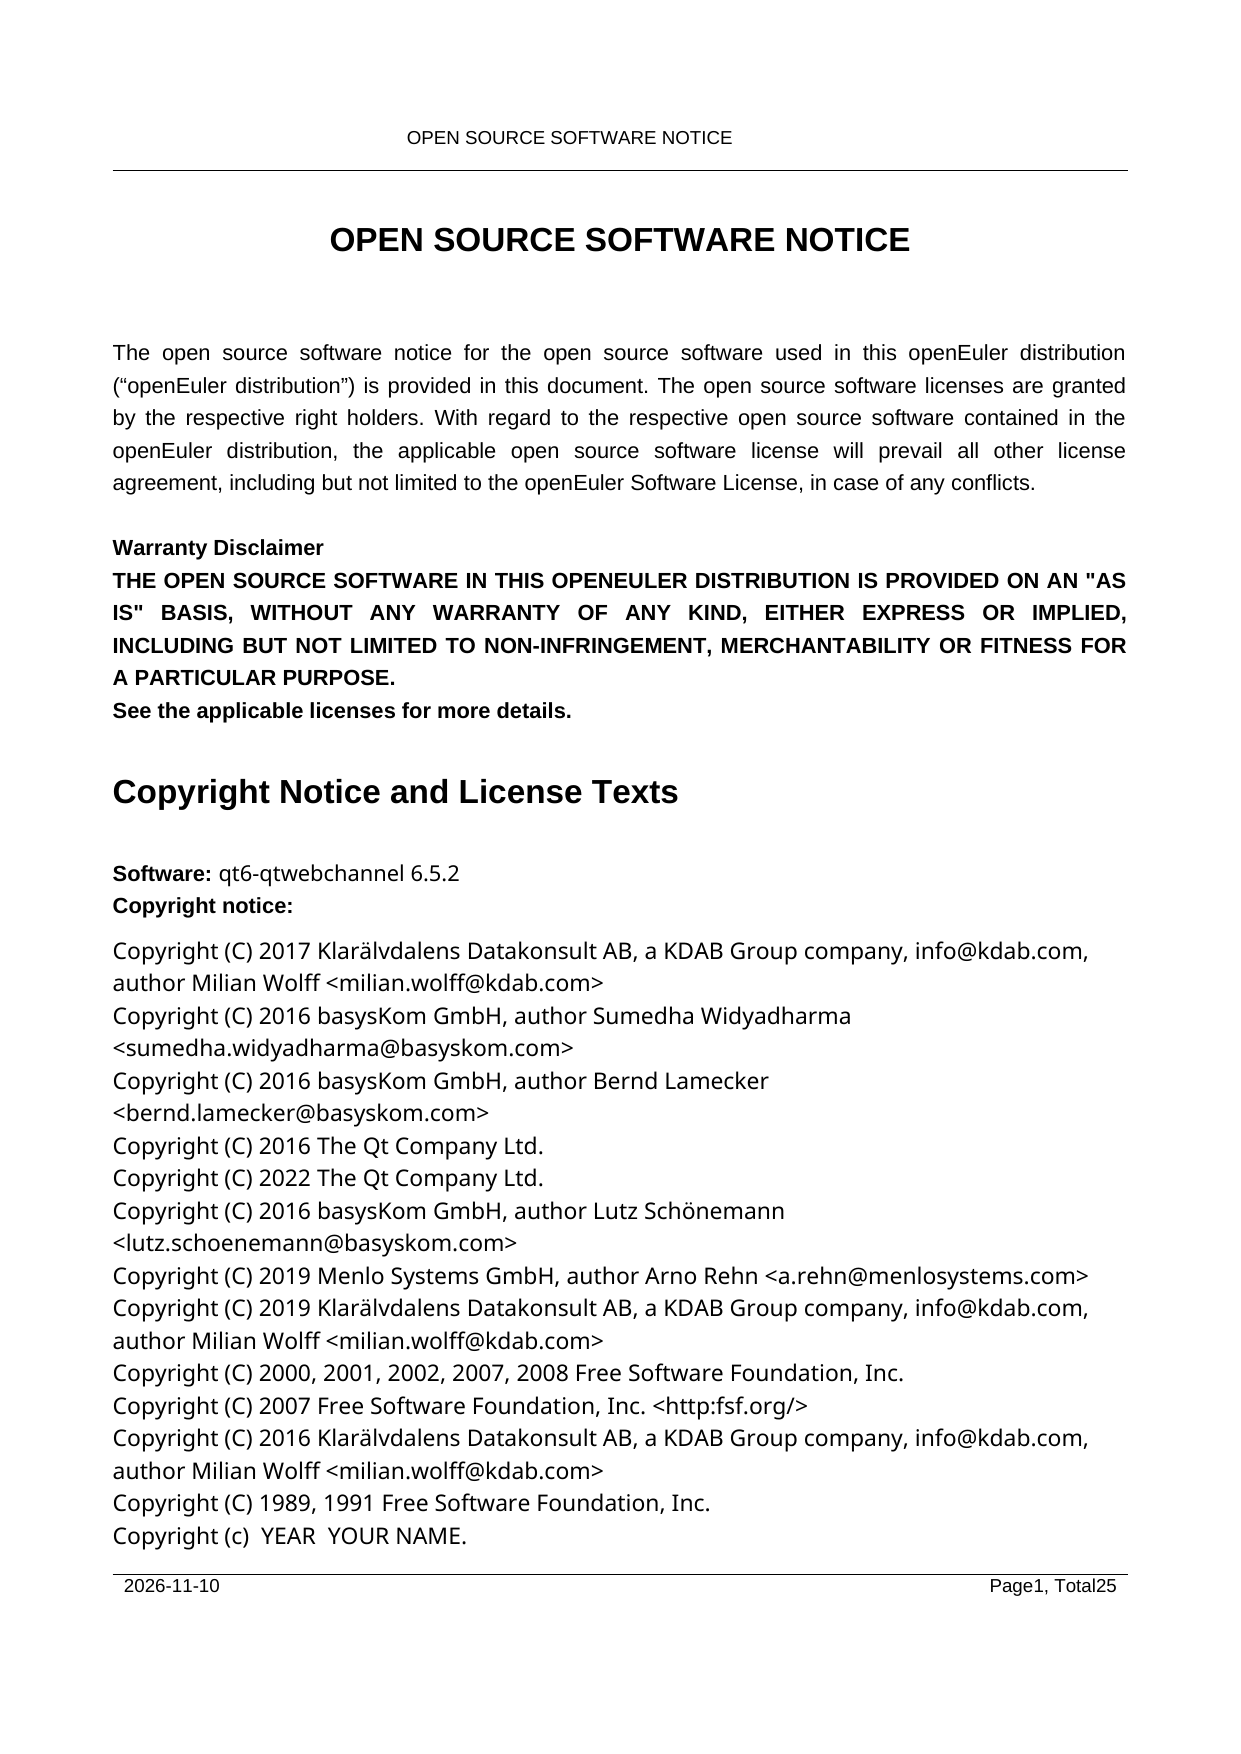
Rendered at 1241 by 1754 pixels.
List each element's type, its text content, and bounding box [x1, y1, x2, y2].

text The open source software notice for the open source software used in this openEuler distribution (“openEuler distribution”) is provided in this document. The open source software licenses are granted by the respective right holders. With regard to the respective open source software contained in the openEuler distribution, the applicable open source software license will prevail all other license agreement, including but not limited to the openEuler Software License, in case of any conflicts. [112, 336, 1128, 499]
text Warranty Disclaimer [112, 531, 1128, 564]
text OPEN SOURCE SOFTWARE NOTICE [112, 206, 1128, 271]
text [112, 934, 1128, 1551]
text THE OPEN SOURCE SOFTWARE IN THIS OPENEULER DISTRIBUTION IS PROVIDED ON AN "AS IS" BASIS, WITHOUT ANY WARRANTY OF ANY KIND, EITHER EXPRESS OR IMPLIED, INCLUDING BUT NOT LIMITED TO NON-INFRINGEMENT, MERCHANTABILITY OR FITNESS FOR A PARTICULAR PURPOSE. See the applicable licenses for more details. [112, 564, 1128, 726]
text Copyright notice: [112, 889, 1128, 921]
text Copyright Notice and License Texts [112, 759, 1128, 824]
title Software: qt6-qtwebchannel 6.5.2 [112, 856, 1128, 889]
